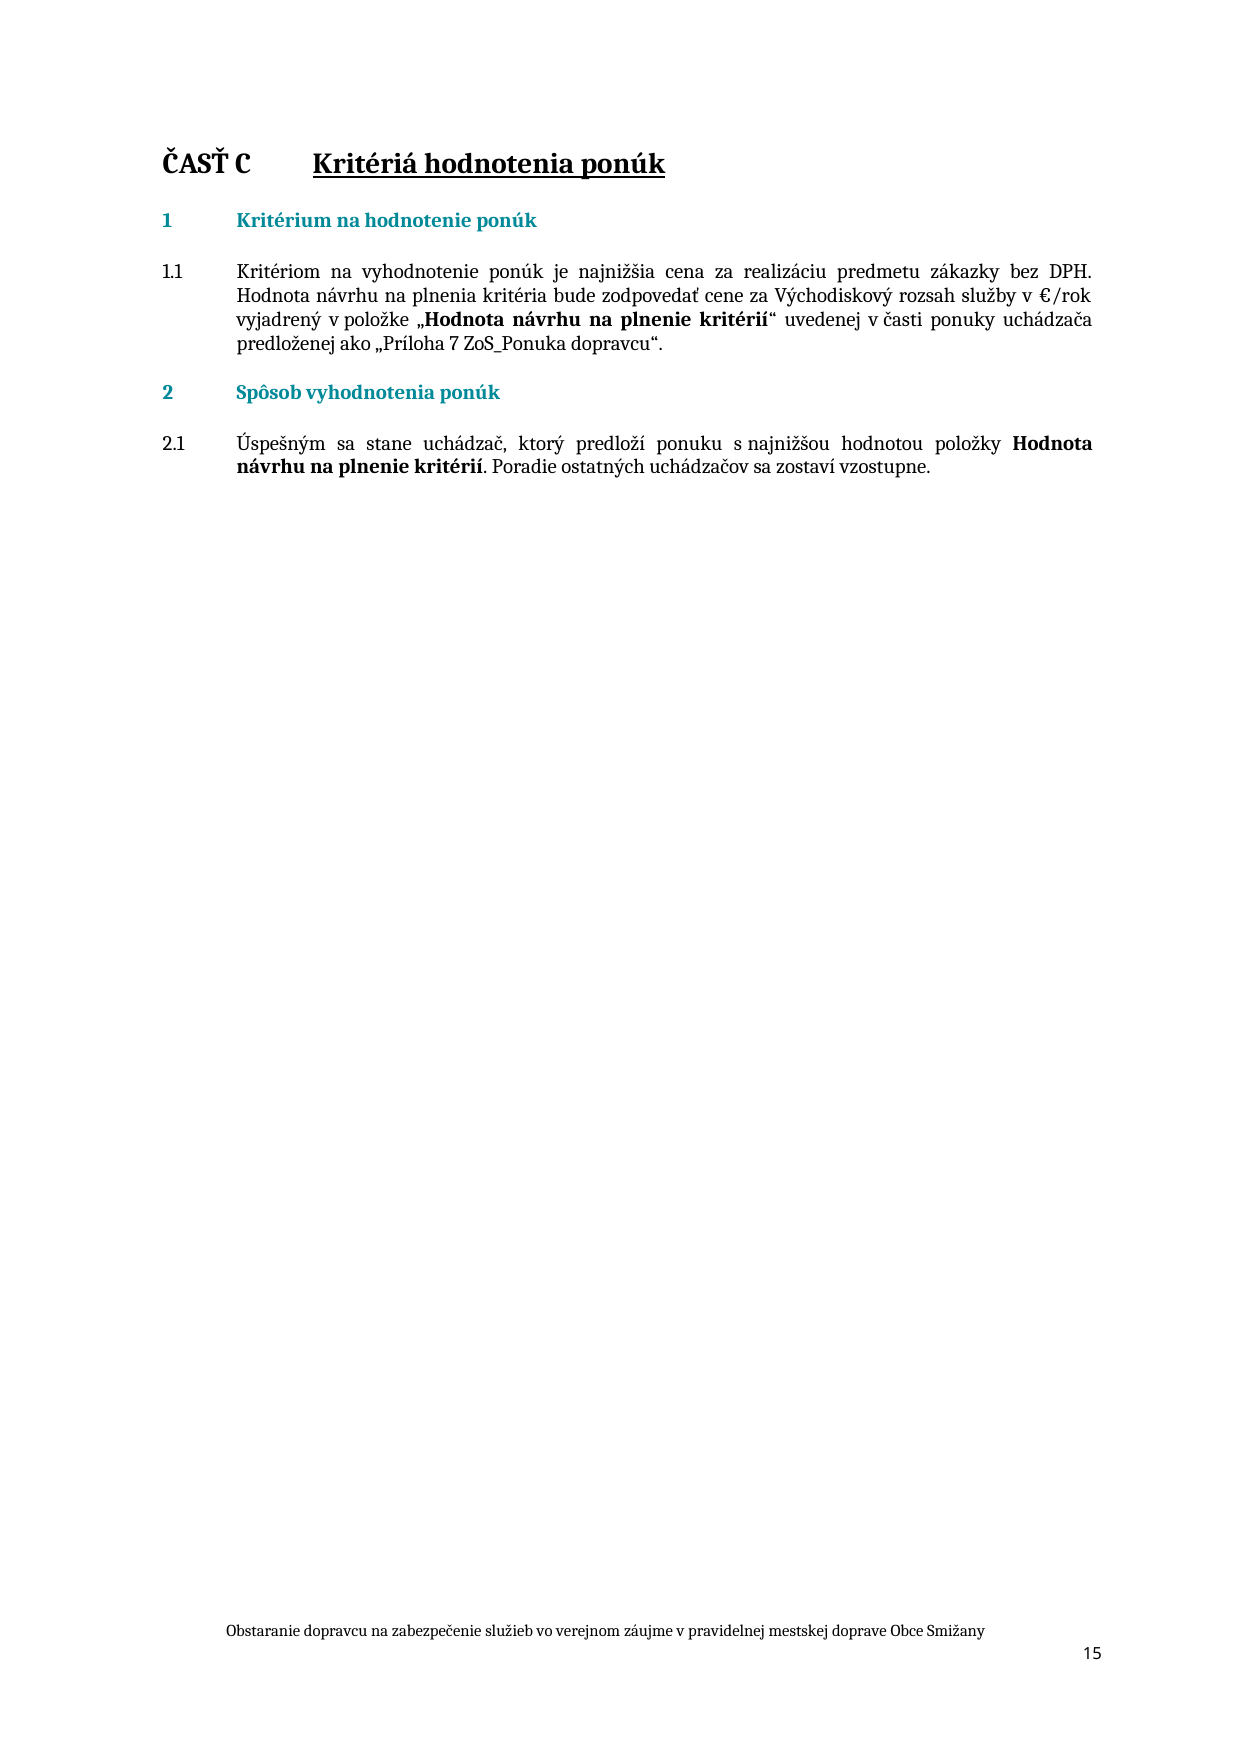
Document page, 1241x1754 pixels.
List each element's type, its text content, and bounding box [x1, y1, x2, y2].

subtitle Kritérium na hodnotenie ponúk [162, 209, 1093, 233]
subtitle Úspešným sa stane uchádzač, ktorý predloží ponuku s najnižšou hodnotou položky Hodnota návrhu na plnenie kritérií. Poradie ostatných uchádzačov sa zostaví vzostupne. [162, 431, 1093, 479]
subtitle Kritériom na vyhodnotenie ponúk je najnižšia cena za realizáciu predmetu zákazky bez DPH. Hodnota návrhu na plnenia kritéria bude zodpovedať cene za Východiskový rozsah služby v €/rok vyjadrený v položke „Hodnota návrhu na plnenie kritérií“ uvedenej v časti ponuky uchádzača predloženej ako „Príloha 7 ZoS_Ponuka dopravcu“. [162, 259, 1093, 355]
subtitle Spôsob vyhodnotenia ponúk [162, 380, 1093, 404]
subtitle Kritériá hodnotenia ponúk [162, 148, 1093, 181]
